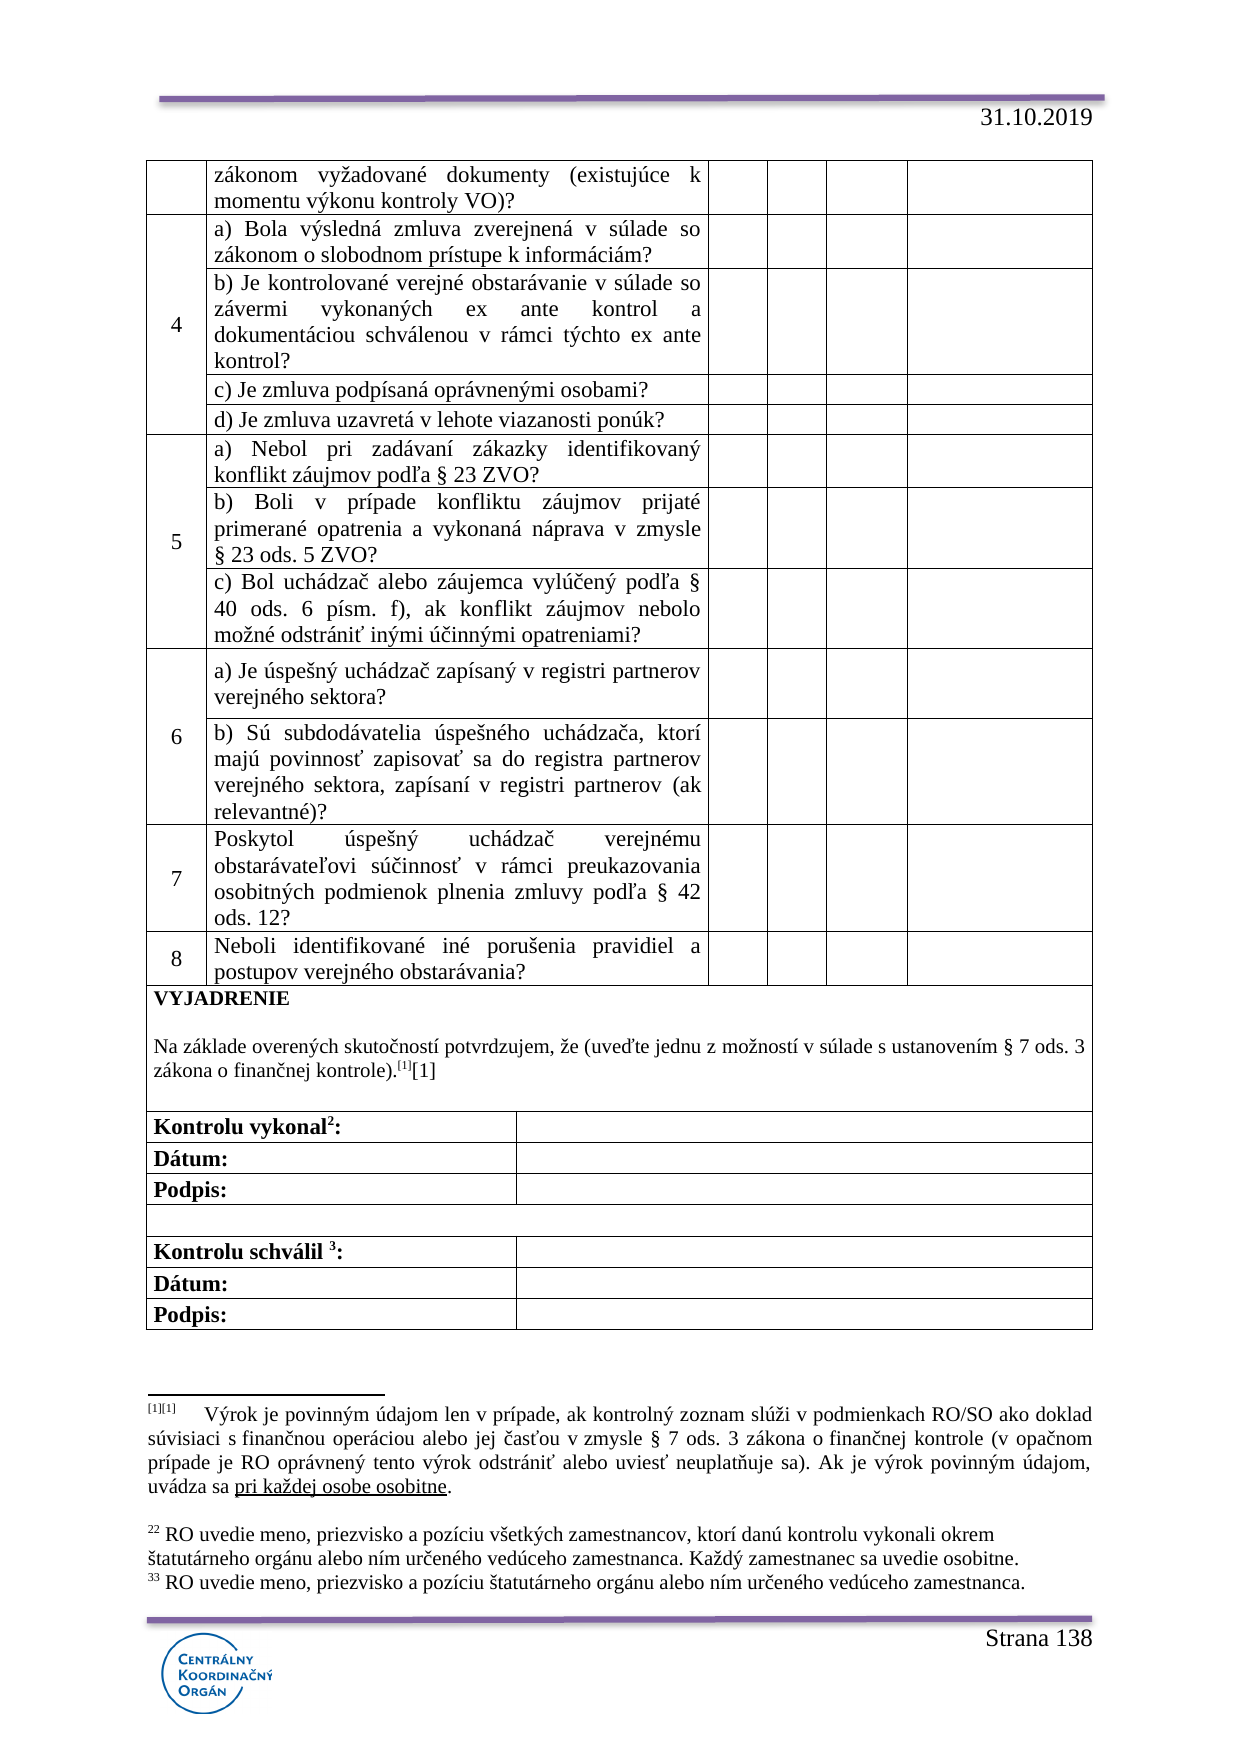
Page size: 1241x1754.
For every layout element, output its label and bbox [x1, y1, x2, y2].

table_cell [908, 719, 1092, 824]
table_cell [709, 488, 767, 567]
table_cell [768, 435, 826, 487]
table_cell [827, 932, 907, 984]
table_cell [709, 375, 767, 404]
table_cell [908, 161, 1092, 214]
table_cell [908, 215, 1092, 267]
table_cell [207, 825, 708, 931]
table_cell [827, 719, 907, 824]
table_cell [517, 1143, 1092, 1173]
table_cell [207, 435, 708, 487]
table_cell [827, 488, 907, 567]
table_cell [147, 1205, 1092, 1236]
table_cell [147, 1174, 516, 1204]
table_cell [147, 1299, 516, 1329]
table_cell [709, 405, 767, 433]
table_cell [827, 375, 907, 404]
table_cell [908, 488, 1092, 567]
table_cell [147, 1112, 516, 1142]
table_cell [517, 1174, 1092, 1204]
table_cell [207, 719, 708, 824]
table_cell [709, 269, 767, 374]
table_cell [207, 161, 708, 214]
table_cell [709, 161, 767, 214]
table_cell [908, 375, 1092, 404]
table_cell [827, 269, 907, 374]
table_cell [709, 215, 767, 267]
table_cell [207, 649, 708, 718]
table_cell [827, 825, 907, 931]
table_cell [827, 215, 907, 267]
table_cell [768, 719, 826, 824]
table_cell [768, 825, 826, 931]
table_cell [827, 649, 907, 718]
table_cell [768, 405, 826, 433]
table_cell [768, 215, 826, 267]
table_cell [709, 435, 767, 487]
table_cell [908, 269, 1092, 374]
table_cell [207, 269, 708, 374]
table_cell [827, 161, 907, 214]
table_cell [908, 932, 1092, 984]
picture [159, 1631, 272, 1713]
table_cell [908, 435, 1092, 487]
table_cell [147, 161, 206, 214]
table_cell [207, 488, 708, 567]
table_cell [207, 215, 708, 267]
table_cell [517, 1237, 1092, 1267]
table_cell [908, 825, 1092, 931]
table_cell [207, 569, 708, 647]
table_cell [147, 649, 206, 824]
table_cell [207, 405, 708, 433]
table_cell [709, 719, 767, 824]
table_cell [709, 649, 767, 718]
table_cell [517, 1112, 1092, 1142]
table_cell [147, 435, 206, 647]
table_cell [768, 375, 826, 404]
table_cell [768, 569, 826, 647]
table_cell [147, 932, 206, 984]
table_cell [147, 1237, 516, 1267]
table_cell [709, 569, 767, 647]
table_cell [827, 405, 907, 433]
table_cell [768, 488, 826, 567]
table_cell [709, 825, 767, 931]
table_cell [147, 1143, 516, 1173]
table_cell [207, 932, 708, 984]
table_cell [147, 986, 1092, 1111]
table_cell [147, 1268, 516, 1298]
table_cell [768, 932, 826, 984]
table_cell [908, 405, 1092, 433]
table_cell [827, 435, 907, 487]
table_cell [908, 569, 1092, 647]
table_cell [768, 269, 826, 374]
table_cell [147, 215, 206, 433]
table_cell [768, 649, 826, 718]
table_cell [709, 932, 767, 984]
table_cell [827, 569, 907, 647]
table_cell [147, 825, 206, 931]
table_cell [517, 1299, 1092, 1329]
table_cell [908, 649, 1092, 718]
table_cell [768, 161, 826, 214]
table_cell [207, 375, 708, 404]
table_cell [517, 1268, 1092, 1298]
